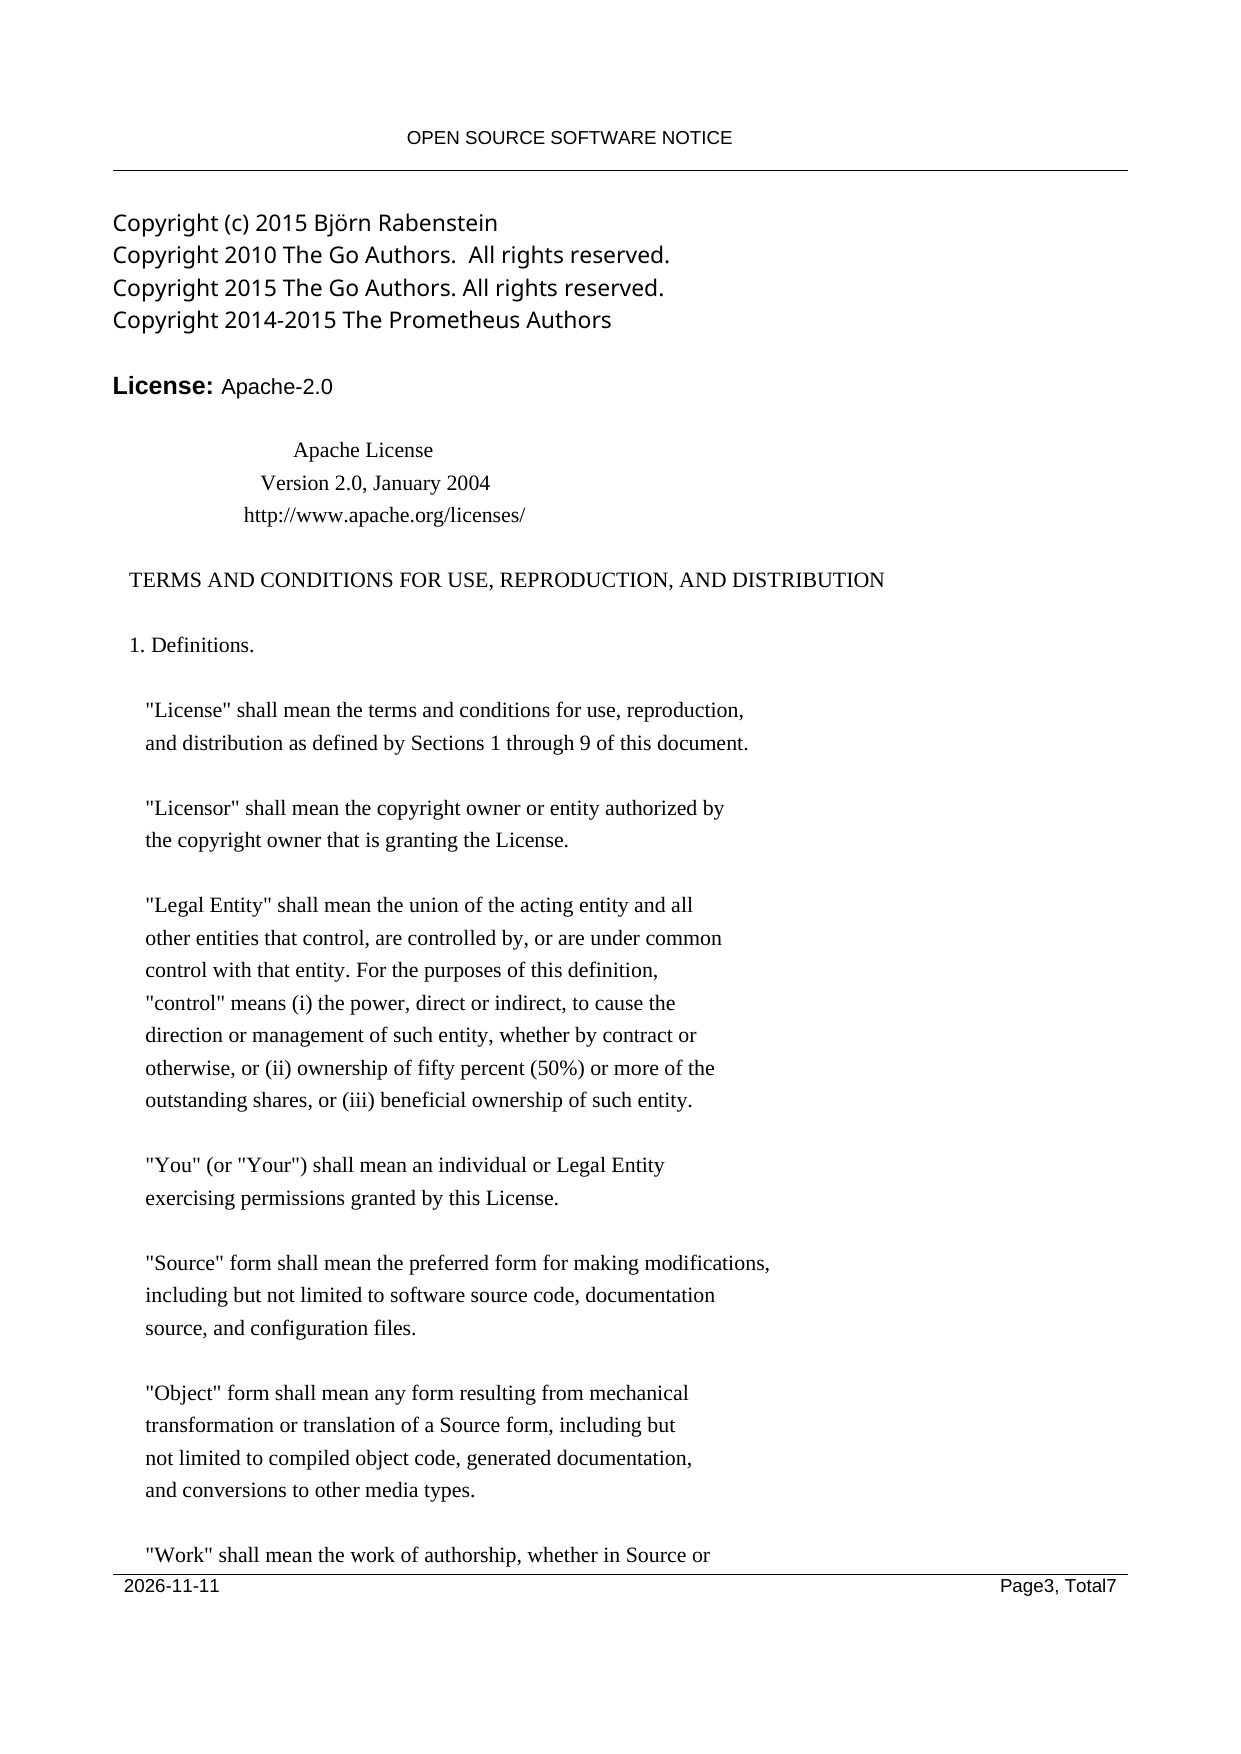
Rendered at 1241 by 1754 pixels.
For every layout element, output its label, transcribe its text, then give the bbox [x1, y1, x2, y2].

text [112, 206, 1128, 369]
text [112, 401, 1128, 1571]
text License: Apache-2.0 [112, 369, 1128, 401]
